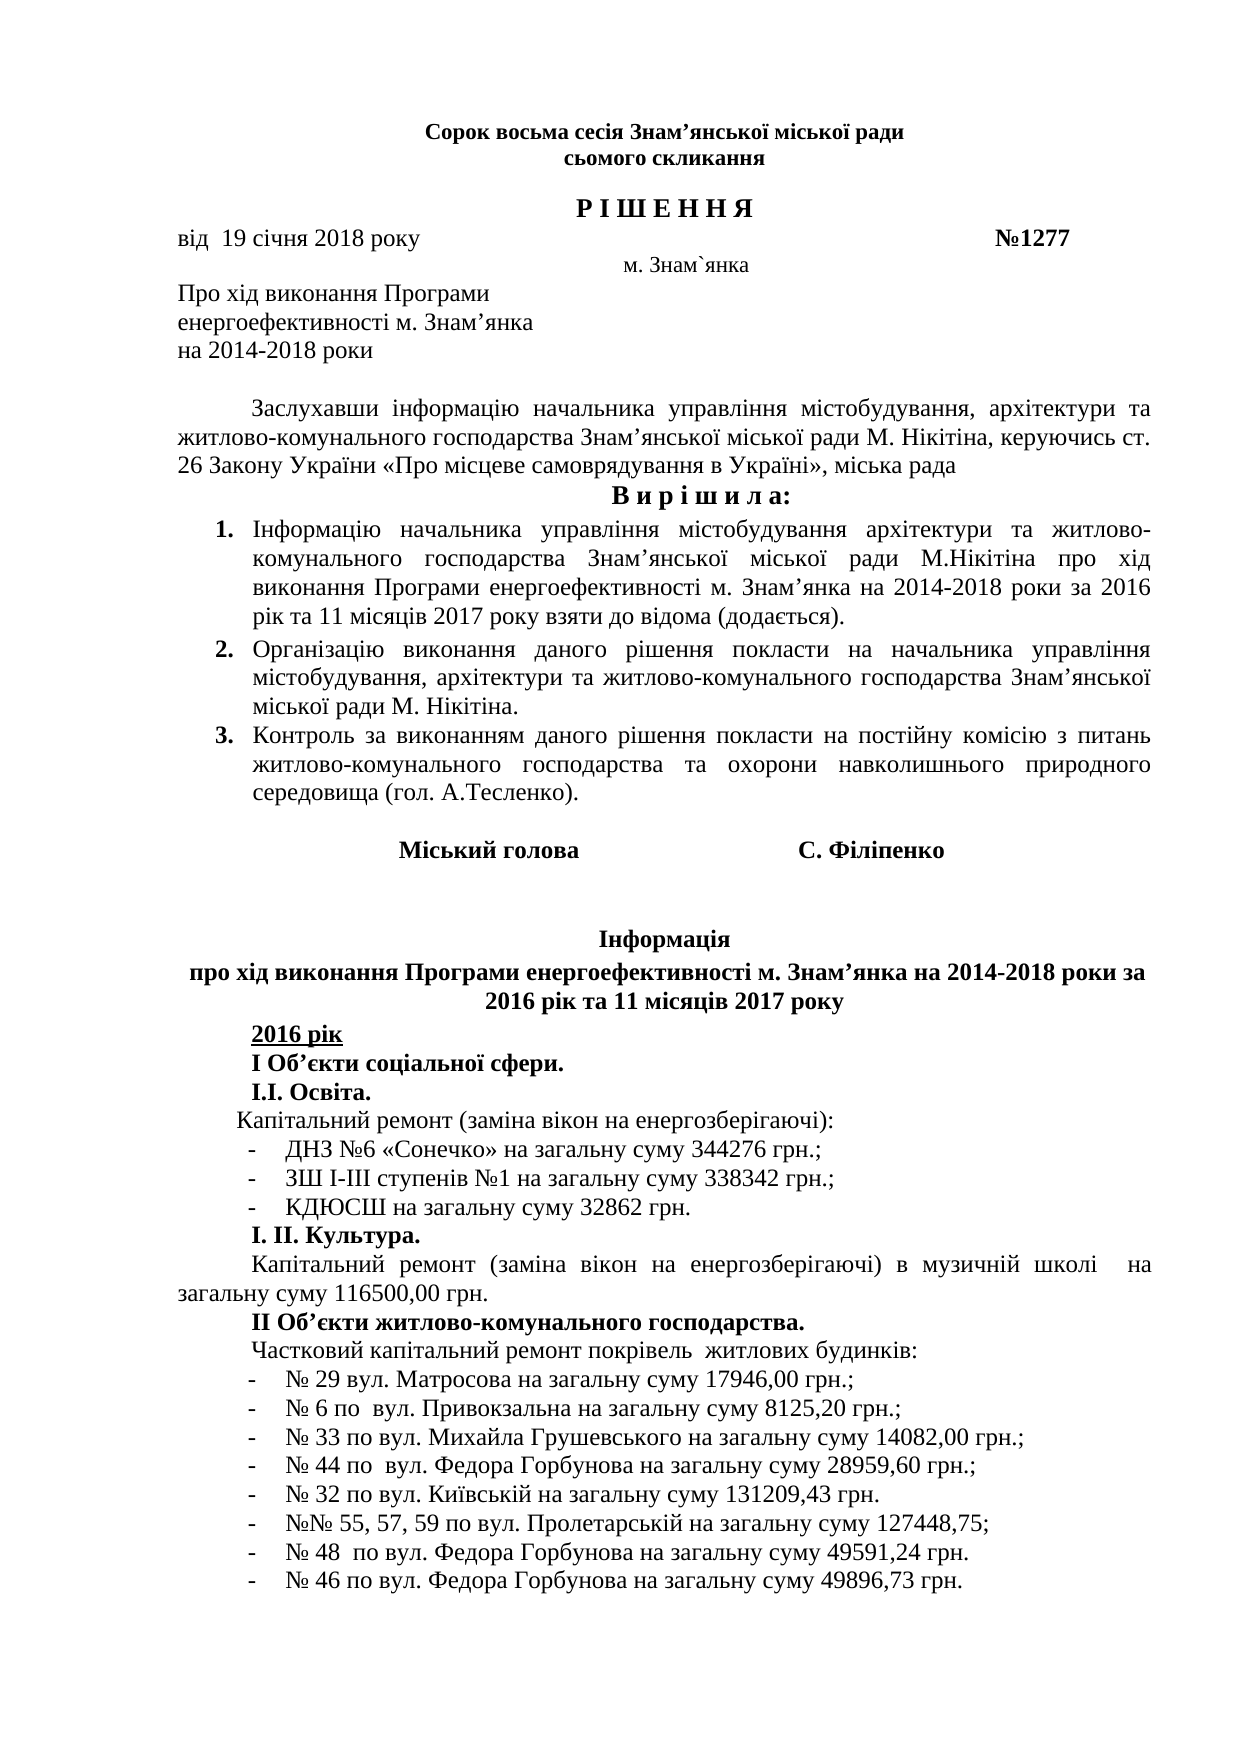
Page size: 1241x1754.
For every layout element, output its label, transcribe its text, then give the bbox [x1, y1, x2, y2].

text м. Знам`янка [177, 252, 1152, 278]
list Інформацію начальника управління містобудування архітектури та житлово-комунального господарства Знам’янської міської ради М.Нікітіна про хід виконання Програми енергоефективності м. Знам’янка на 2014-2018 роки за 2016 рік та 11 місяців 2017 року взяти до відома (додається). [215, 514, 1152, 629]
list ДНЗ №6 «Сонечко» на загальну суму 344276 грн.; [248, 1134, 1152, 1163]
text ІІ Об’єкти житлово-комунального господарства. [177, 1307, 1152, 1335]
list ЗШ І-ІІІ ступенів №1 на загальну суму 338342 грн.; [248, 1163, 1152, 1192]
list № 6 по вул. Привокзальна на загальну суму 8125,20 грн.; [248, 1393, 1152, 1422]
text І. ІІ. Культура. [177, 1220, 1152, 1249]
text від 19 січня 2018 року №1277 [177, 223, 1152, 252]
list № 48 по вул. Федора Горбунова на загальну суму 49591,24 грн. [248, 1537, 1152, 1565]
text Інформація [177, 924, 1152, 953]
text енергоефективності м. Знам’янка [177, 307, 1152, 335]
text В и р і ш и л а: [177, 479, 1152, 510]
text про хід виконання Програми енергоефективності м. Знам’янка на 2014-2018 роки за 2016 рік та 11 місяців 2017 року [177, 957, 1152, 1015]
text Міський голова С. Філіпенко [326, 835, 1152, 864]
list КДЮСШ на загальну суму 32862 грн. [248, 1192, 1152, 1220]
list № 33 по вул. Михайла Грушевського на загальну суму 14082,00 грн.; [248, 1422, 1152, 1450]
text Про хід виконання Програми [177, 278, 1152, 307]
text Заслухавши інформацію начальника управління містобудування, архітектури та житлово-комунального господарства Знам’янської міської ради М. Нікітіна, керуючись ст. 26 Закону України «Про місцеве самоврядування в Україні», міська рада [177, 393, 1152, 479]
text 2016 рік [177, 1019, 1152, 1048]
text І.І. Освіта. [177, 1077, 1152, 1105]
text на 2014-2018 роки [177, 335, 1152, 364]
text Сорок восьма сесія Знам’янської міської ради [177, 118, 1152, 144]
subtitle Р І Ш Е Н Н Я [177, 192, 1152, 223]
list Організацію виконання даного рішення покласти на начальника управління містобудування, архітектури та житлово-комунального господарства Знам’янської міської ради М. Нікітіна. [215, 634, 1152, 720]
list № 44 по вул. Федора Горбунова на загальну суму 28959,60 грн.; [248, 1450, 1152, 1479]
list № 32 по вул. Київській на загальну суму 131209,43 грн. [248, 1479, 1152, 1508]
text Капітальний ремонт (заміна вікон на енергозберігаючі) в музичній школі на загальну суму 116500,00 грн. [177, 1249, 1152, 1307]
list Контроль за виконанням даного рішення покласти на постійну комісію з питань житлово-комунального господарства та охорони навколишнього природного середовища (гол. А.Тесленко). [215, 720, 1152, 806]
text І Об’єкти соціальної сфери. [177, 1048, 1152, 1077]
list № 46 по вул. Федора Горбунова на загальну суму 49896,73 грн. [248, 1565, 1152, 1594]
list №№ 55, 57, 59 по вул. Пролетарській на загальну суму 127448,75; [248, 1508, 1152, 1537]
list № 29 вул. Матросова на загальну суму 17946,00 грн.; [248, 1364, 1152, 1393]
text сьомого скликання [177, 144, 1152, 171]
text Капітальний ремонт (заміна вікон на енергозберігаючі): [177, 1105, 1152, 1134]
text Частковий капітальний ремонт покрівель житлових будинків: [177, 1335, 1152, 1364]
